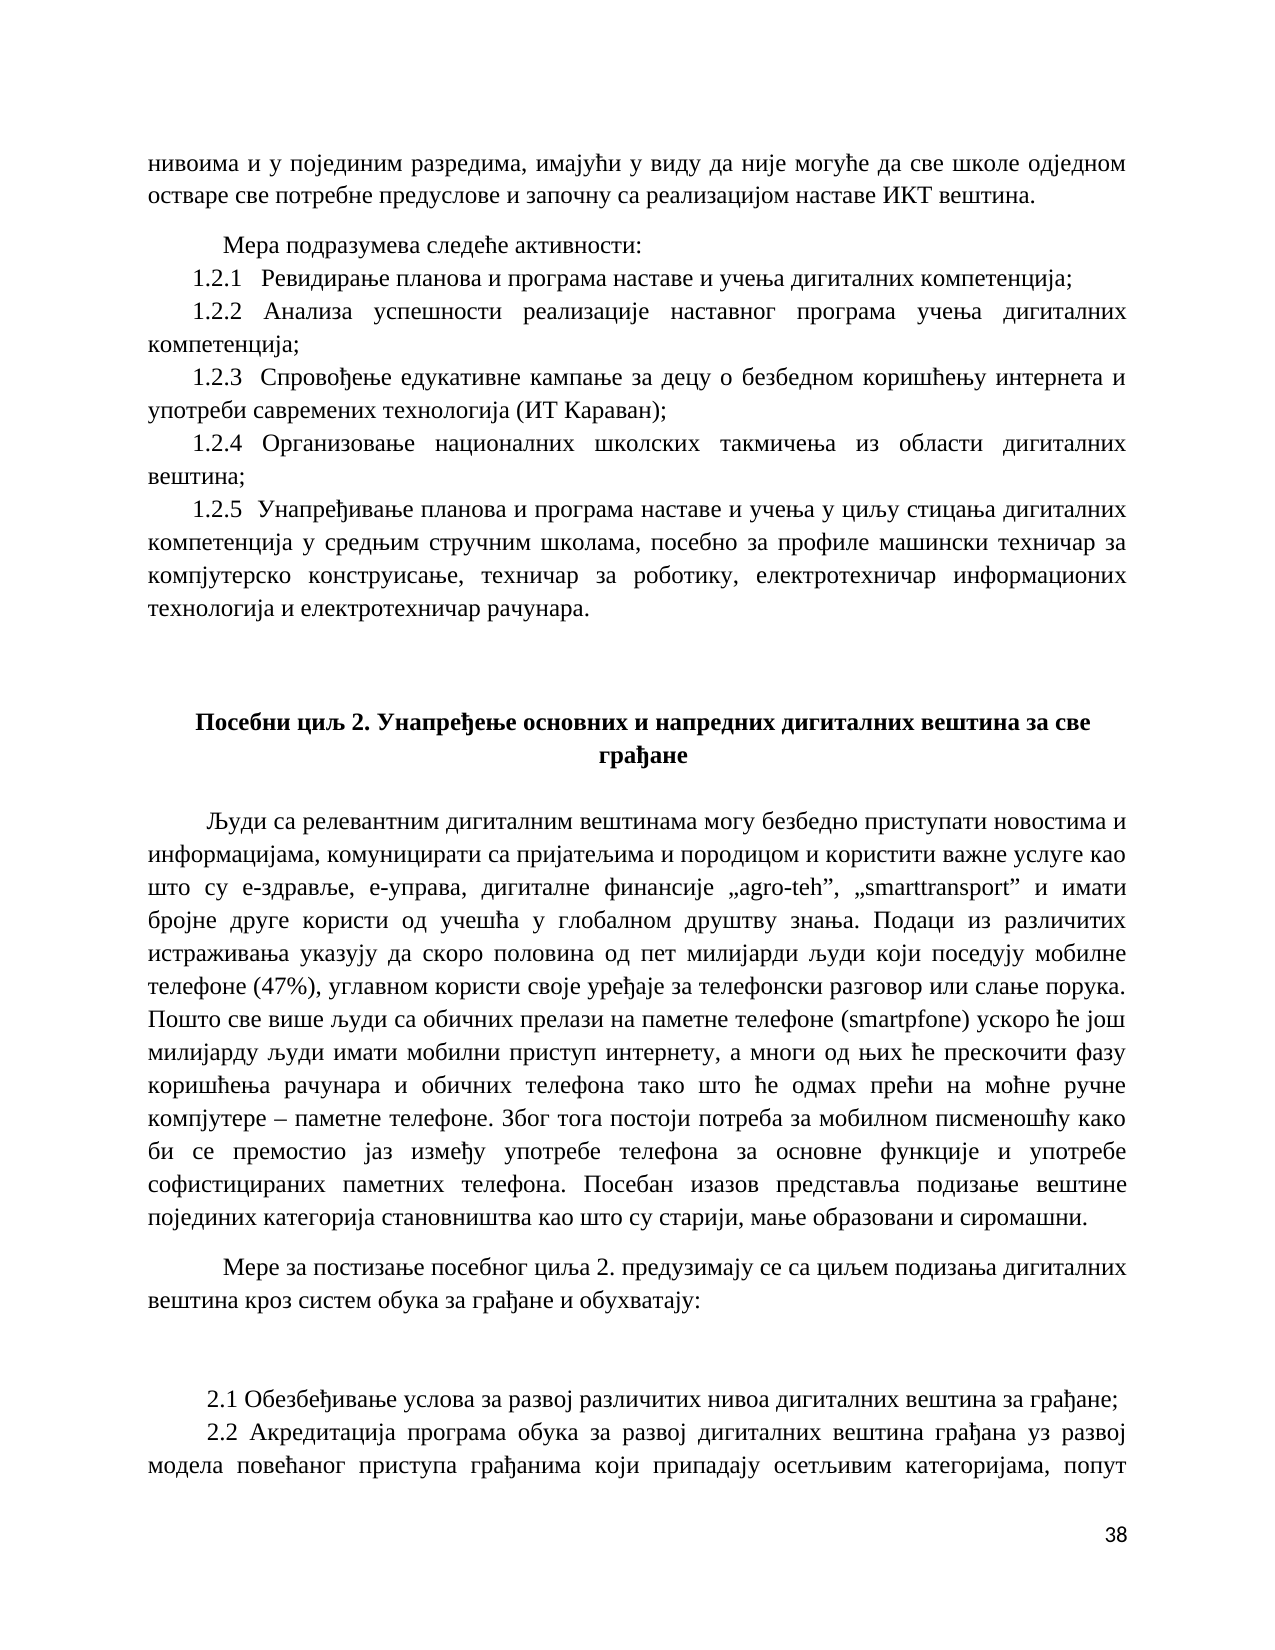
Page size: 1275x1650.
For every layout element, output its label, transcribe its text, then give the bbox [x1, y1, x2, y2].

text 1.2.2 Анализа успешности реализације наставног програма учења дигиталних компетенција; [148, 296, 1127, 358]
subtitle Посебни циљ 2. Унапређење основних и напредних дигиталних вештина за све грађане [158, 707, 1127, 768]
text Мере за постизање посебног циља 2. предузимају се са циљем подизања дигиталних вештина кроз систем обука за грађане и обухватају: [148, 1252, 1127, 1313]
text 1.2.4 Организовање националних школских такмичења из области дигиталних вештина; [148, 428, 1127, 490]
text 2.1 Обезбеђивање услова за развој различитих нивоа дигиталних вештина за грађане; [148, 1384, 1127, 1413]
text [148, 148, 1127, 209]
text 1.2.5 Унапређивање планова и програма наставе и учења у циљу стицања дигиталних компетенција у средњим стручним школама, посебно за профиле машински техничар за компјутерско конструисање, техничар за роботику, електротехничар информационих технологија и електротехничар рачунара. [148, 494, 1127, 622]
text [148, 1417, 1127, 1479]
text 1.2.1 Ревидирање планова и програма наставе и учења дигиталних компетенција; [148, 263, 1127, 292]
text 1.2.3 Спровођење едукативне кампање за децу о безбедном коришћењу интернета и употреби савремених технологија (ИТ Караван); [148, 362, 1127, 424]
text Људи са релевантним дигиталним вештинама могу безбедно приступати новостима и информацијама, комуницирати са пријатељима и породицом и користити важне услуге као што су е-здравље, е-управа, дигиталне финансије „agro-teh”, „smarttransport” и имати бројне друге користи од учешћа у глобалном друштву знања. Подаци из различитих истраживања указују да скоро половина од пет милијарди људи који поседују мобилне телефоне (47%), углавном користи своје уређаје за телефонски разговор или слање порука. Пошто све више људи са обичних прелази на паметне телефоне (smartрfone) ускоро ће још милијарду људи имати мобилни приступ интернету, а многи од њих ће прескочити фазу коришћења рачунара и обичних телефона тако што ће одмах прећи на моћне ручне компјутере – паметне телефоне. Због тога постоји потреба за мобилном писменошћу како би се премостио јаз између употребе телефона за основне функције и употребе софистицираних паметних телефона. Посебан изазов представља подизање вештине појединих категорија становништва као што су старији, мање образовани и сиромашни. [148, 806, 1127, 1231]
text Мера подразумева следеће активности: [148, 230, 1127, 259]
